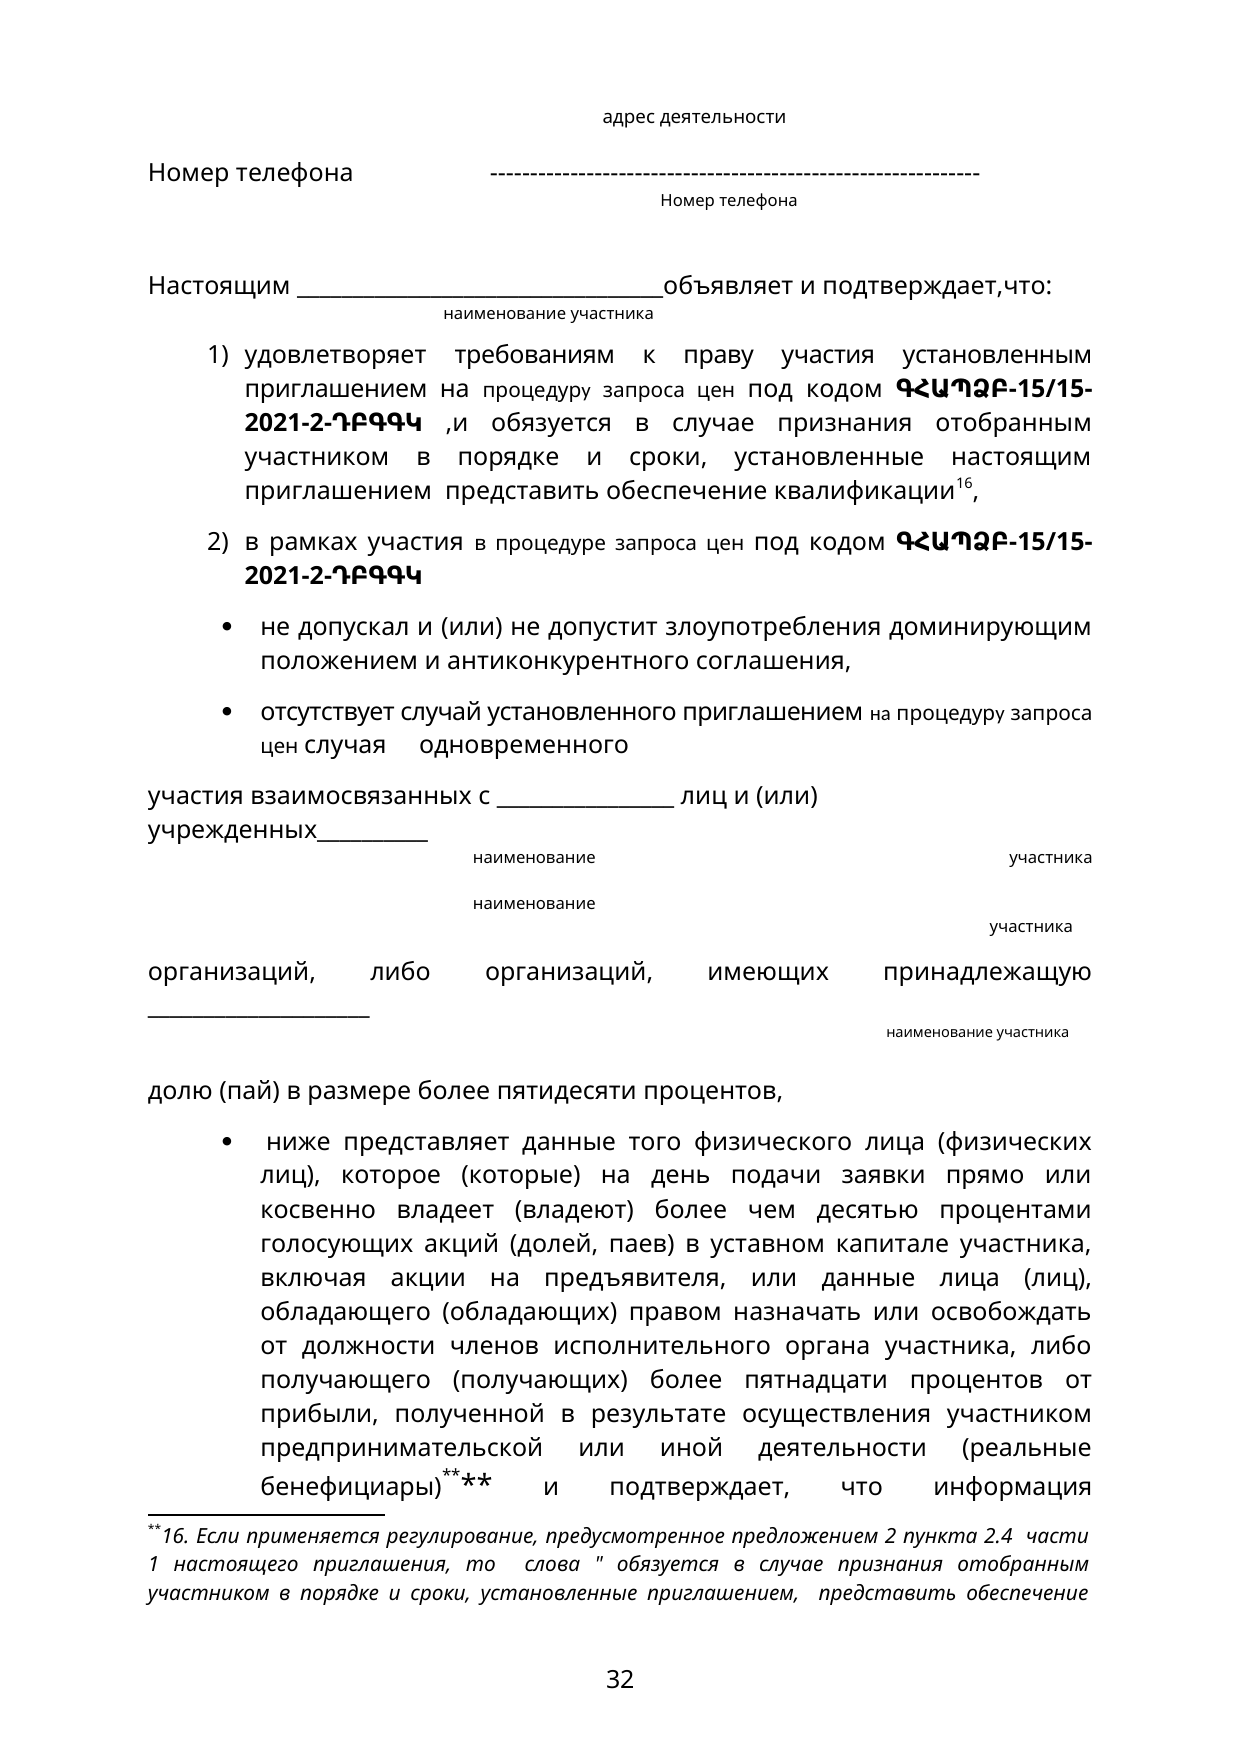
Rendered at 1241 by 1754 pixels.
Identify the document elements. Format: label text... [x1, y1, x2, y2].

list в рамках участия в процедуре запроса цен под кодом ԳՀԱՊՁԲ-15/15-2021-2-ԴԲԳԳԿ [207, 523, 1092, 592]
text Настоящим _________________________________объявляет и подтверждает,что: [148, 267, 1092, 301]
text наименование участника [886, 1022, 1092, 1056]
text наименование участника наименование [473, 846, 1092, 914]
text Номер телефона [517, 188, 1092, 211]
list отсутствует случай установленного приглашением на процедуру запроса цен случая одновременного [223, 693, 1092, 761]
text Номер телефона ------------------------------------------------------------- [148, 154, 1092, 188]
text участия взаимосвязанных с ________________ лиц и (или) учрежденных__________ [148, 778, 1092, 846]
text организаций, либо организаций, имеющих принадлежащую ____________________ [148, 953, 1092, 1022]
text долю (пай) в размере более пятидесяти процентов, [148, 1072, 1092, 1106]
list удовлетворяет требованиям к праву участия установленным приглашением на процедуру запроса цен под кодом ԳՀԱՊՁԲ-15/15-2021-2-ԴԲԳԳԿ ,и обязуется в случае признания отобранным участником в порядке и сроки, установленные настоящим приглашением представить обеспечение квалификации16, [207, 337, 1092, 507]
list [223, 1123, 1092, 1503]
list не допускал и (или) не допустит злоупотребления доминирующим положением и антиконкурентного соглашения, [223, 608, 1092, 676]
text наименование участника [443, 301, 1092, 324]
text участника [989, 914, 1092, 937]
text адрес деятельности [148, 103, 1092, 129]
